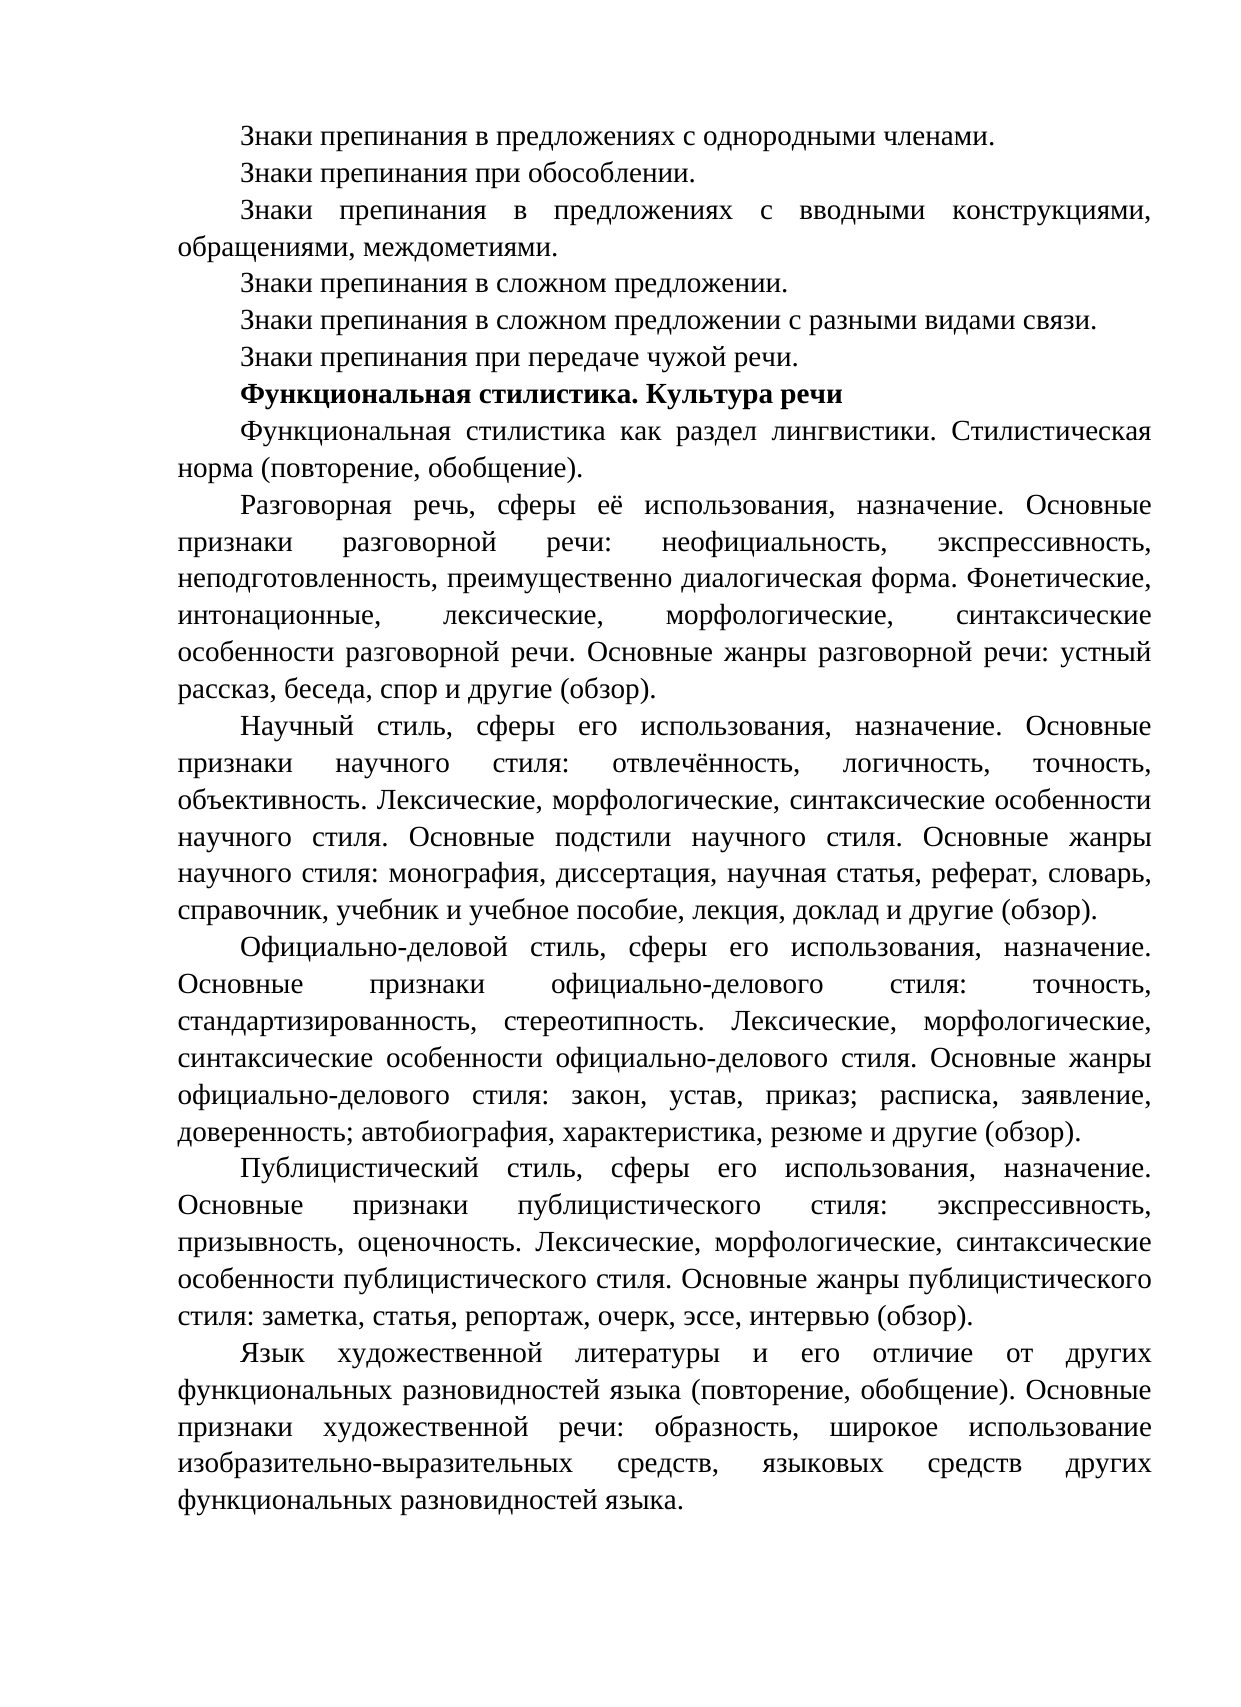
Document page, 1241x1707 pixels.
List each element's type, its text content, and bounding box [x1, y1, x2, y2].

text Функциональная стилистика как раздел лингвистики. Стилистическая норма (повторение, обобщение). [177, 413, 1152, 483]
text Публицистический стиль, сферы его использования, назначение. Основные признаки публицистического стиля: экспрессивность, призывность, оценочность. Лексические, морфологические, синтаксические особенности публицистического стиля. Основные жанры публицистического стиля: заметка, статья, репортаж, очерк, эссе, интервью (обзор). [177, 1151, 1152, 1332]
text Знаки препинания в предложениях с однородными членами. [177, 118, 1152, 152]
text Знаки препинания при передаче чужой речи. [177, 339, 1152, 373]
text Язык художественной литературы и его отличие от других функциональных разновидностей языка (повторение, обобщение). Основные признаки художественной речи: образность, широкое использование изобразительно-выразительных средств, языковых средств других функциональных разновидностей языка. [177, 1335, 1152, 1516]
text Официально-деловой стиль, сферы его использования, назначение. Основные признаки официально-делового стиля: точность, стандартизированность, стереотипность. Лексические, морфологические, синтаксические особенности официально-делового стиля. Основные жанры официально-делового стиля: закон, устав, приказ; расписка, заявление, доверенность; автобиография, характеристика, резюме и другие (обзор). [177, 929, 1152, 1147]
text Разговорная речь, сферы её использования, назначение. Основные признаки разговорной речи: неофициальность, экспрессивность, неподготовленность, преимущественно диалогическая форма. Фонетические, интонационные, лексические, морфологические, синтаксические особенности разговорной речи. Основные жанры разговорной речи: устный рассказ, беседа, спор и другие (обзор). [177, 487, 1152, 705]
text Знаки препинания в сложном предложении с разными видами связи. [177, 302, 1152, 336]
text Функциональная стилистика. Культура речи [177, 376, 1152, 410]
text Знаки препинания при обособлении. [177, 155, 1152, 188]
text Знаки препинания в предложениях с вводными конструкциями, обращениями, междометиями. [177, 192, 1152, 262]
text Научный стиль, сферы его использования, назначение. Основные признаки научного стиля: отвлечённость, логичность, точность, объективность. Лексические, морфологические, синтаксические особенности научного стиля. Основные подстили научного стиля. Основные жанры научного стиля: монография, диссертация, научная статья, реферат, словарь, справочник, учебник и учебное пособие, лекция, доклад и другие (обзор). [177, 708, 1152, 926]
text Знаки препинания в сложном предложении. [177, 266, 1152, 299]
